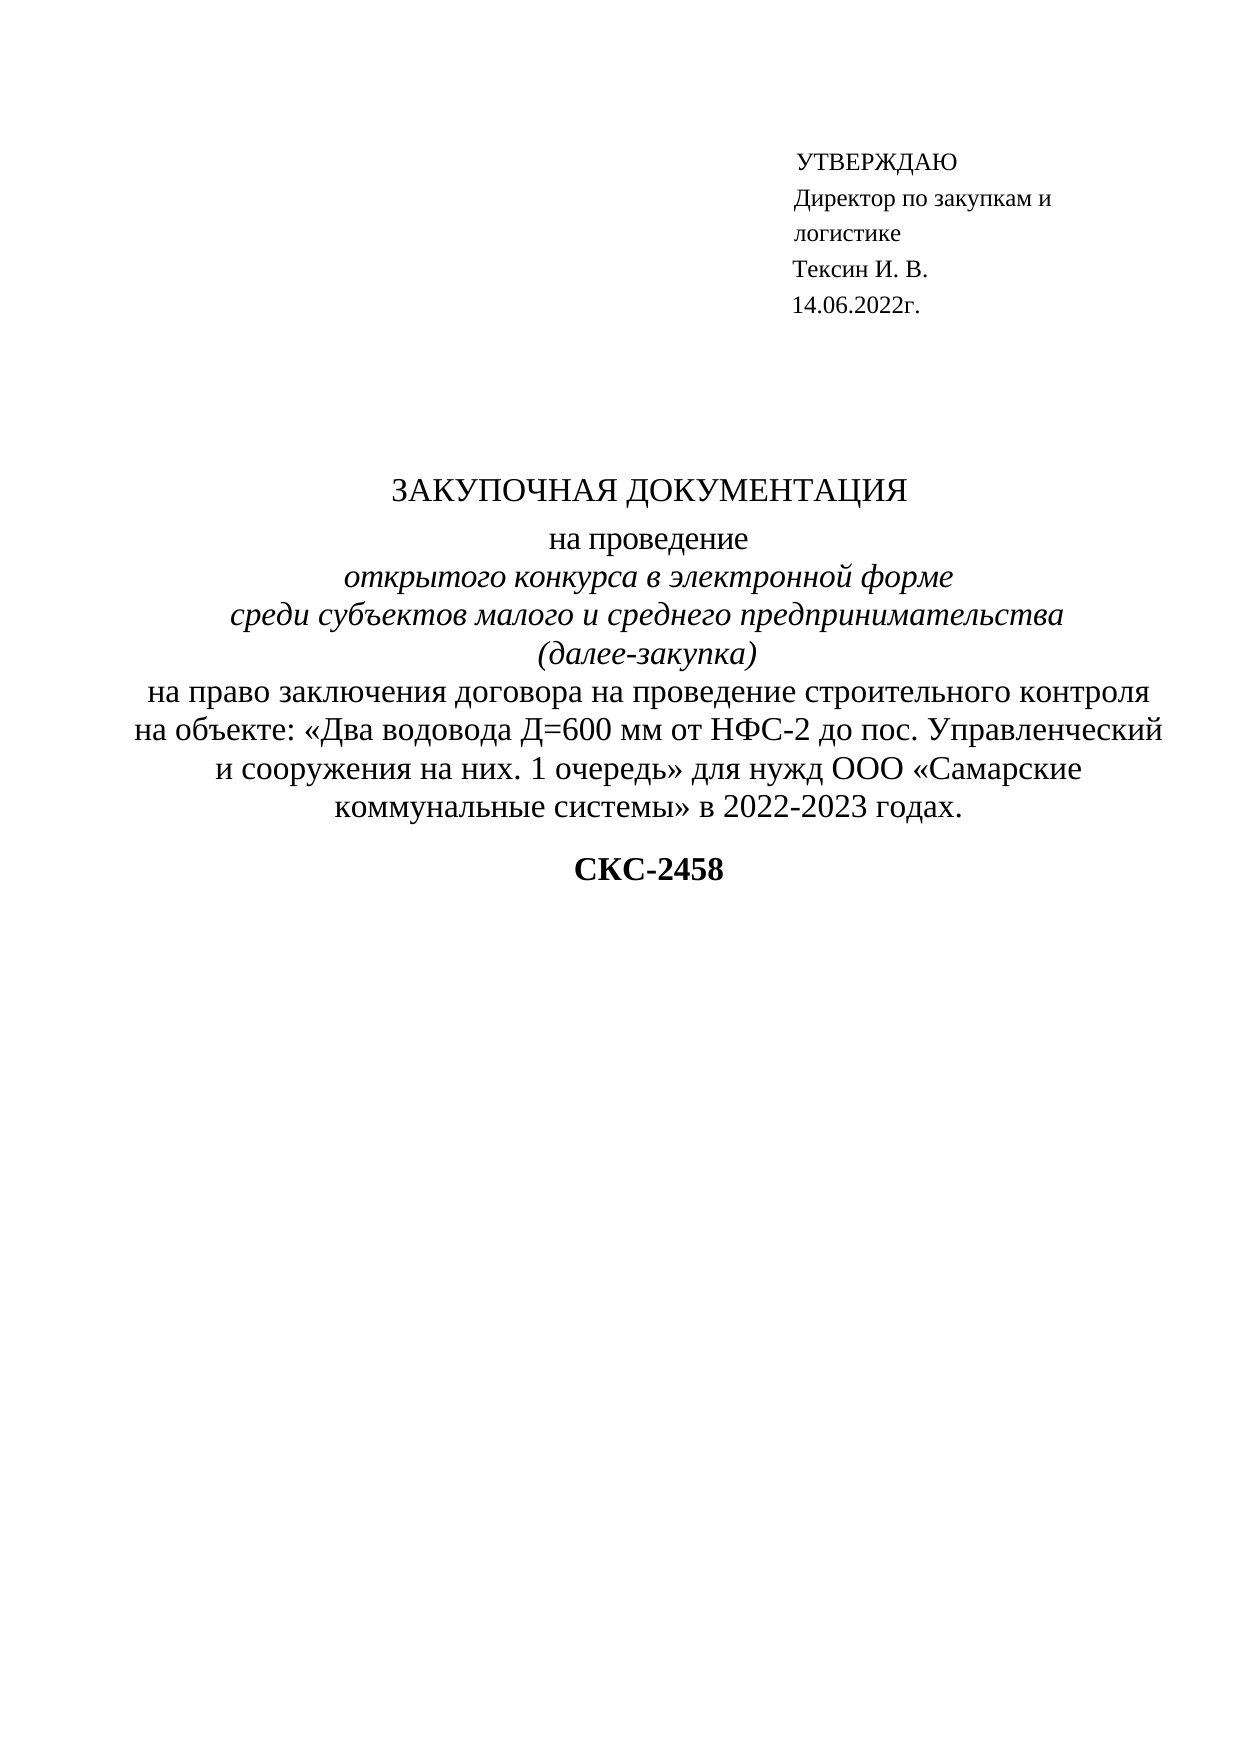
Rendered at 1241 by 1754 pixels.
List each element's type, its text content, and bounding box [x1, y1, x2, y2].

text УТВЕРЖДАЮ [796, 147, 1168, 175]
text Директор по закупкам и [131, 183, 1168, 211]
text среди субъектов малого и среднего предпринимательства [131, 595, 1166, 633]
text логистике [131, 218, 1168, 247]
text на проведение [131, 518, 1166, 556]
text 14.06.2022г. [131, 290, 1168, 319]
text ЗАКУПОЧНАЯ ДОКУМЕНТАЦИЯ [131, 470, 1168, 508]
text Тексин И. В. [131, 254, 1168, 283]
text на право заключения договора на проведение строительного контроля на объекте: «Два водовода Д=600 мм от НФС-2 до пос. Управленческий и сооружения на них. 1 очередь» для нужд ООО «Самарские коммунальные системы» в 2022-2023 годах. [131, 671, 1166, 825]
text СКС-2458 [131, 850, 1166, 888]
text (далее-закупка) [131, 633, 1166, 671]
text открытого конкурса в электронной форме [131, 556, 1166, 595]
